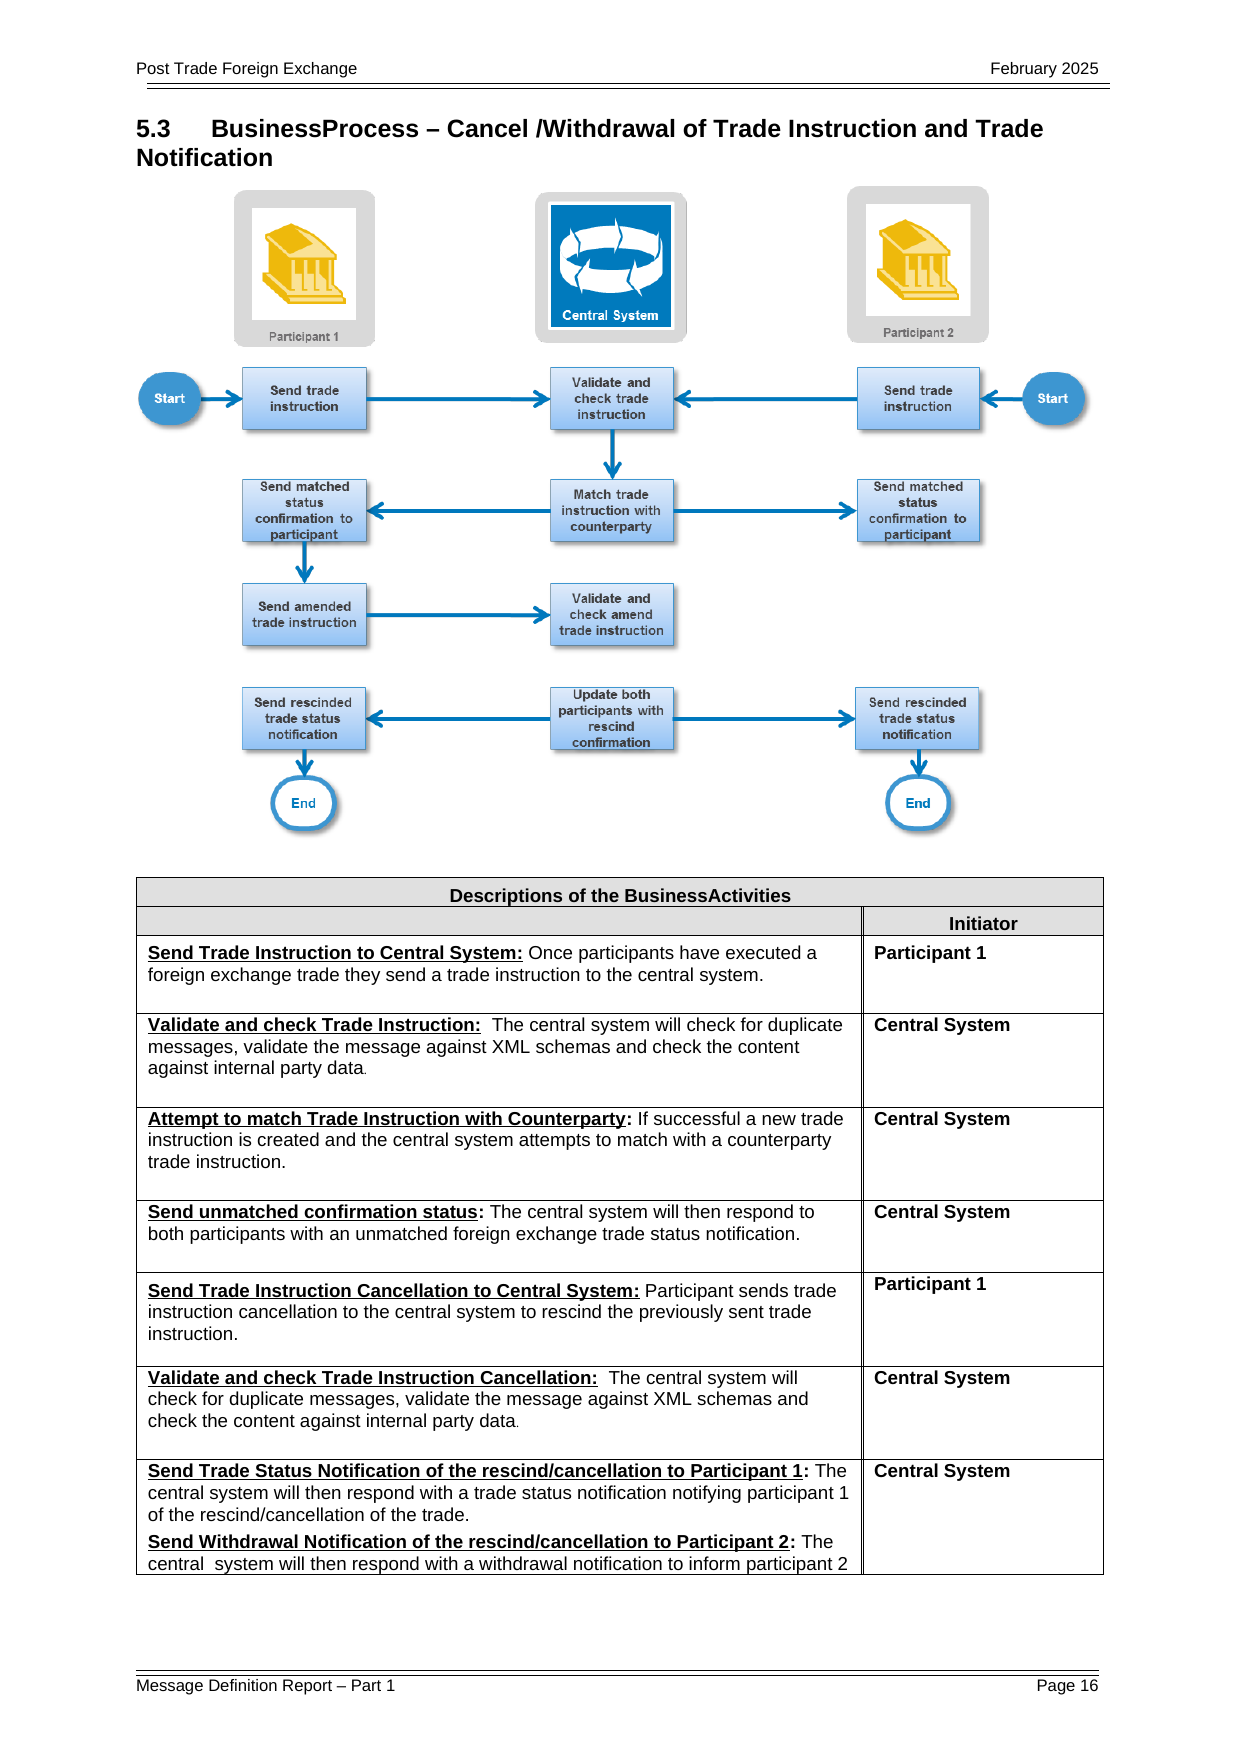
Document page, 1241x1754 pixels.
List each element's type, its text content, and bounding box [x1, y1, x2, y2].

table_cell Central System [864, 1460, 1103, 1574]
table_cell Central System [864, 1367, 1103, 1459]
table_cell Send unmatched confirmation status: The central system will then respond to both participants with an unmatched foreign exchange trade status notification. [137, 1201, 861, 1272]
table_cell Initiator [864, 907, 1103, 935]
table_cell Send Trade Instruction to Central System: Once participants have executed a foreign exchange trade they send a trade instruction to the central system. [137, 936, 861, 1013]
subtitle BusinessProcess – Cancel /Withdrawal of Trade Instruction and Trade Notification [136, 114, 1104, 172]
table_cell Validate and check Trade Instruction: The central system will check for duplicate messages, validate the message against XML schemas and check the content against internal party data. [137, 1014, 861, 1107]
table_cell Central System [864, 1014, 1103, 1107]
table_cell Participant 1 [864, 936, 1103, 1013]
picture [135, 186, 1095, 841]
table_cell Participant 1 [864, 1273, 1103, 1366]
table_cell Validate and check Trade Instruction Cancellation: The central system will check for duplicate messages, validate the message against XML schemas and check the content against internal party data. [137, 1367, 861, 1459]
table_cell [137, 1460, 861, 1574]
table_cell Central System [864, 1108, 1103, 1200]
table_cell Send Trade Instruction Cancellation to Central System: Participant sends trade instruction cancellation to the central system to rescind the previously sent trade instruction. [137, 1273, 861, 1366]
table_cell [137, 907, 861, 935]
table_cell Central System [864, 1201, 1103, 1272]
table_cell Attempt to match Trade Instruction with Counterparty: If successful a new trade instruction is created and the central system attempts to match with a counterparty trade instruction. [137, 1108, 861, 1200]
table_header Descriptions of the BusinessActivities [137, 878, 1103, 906]
